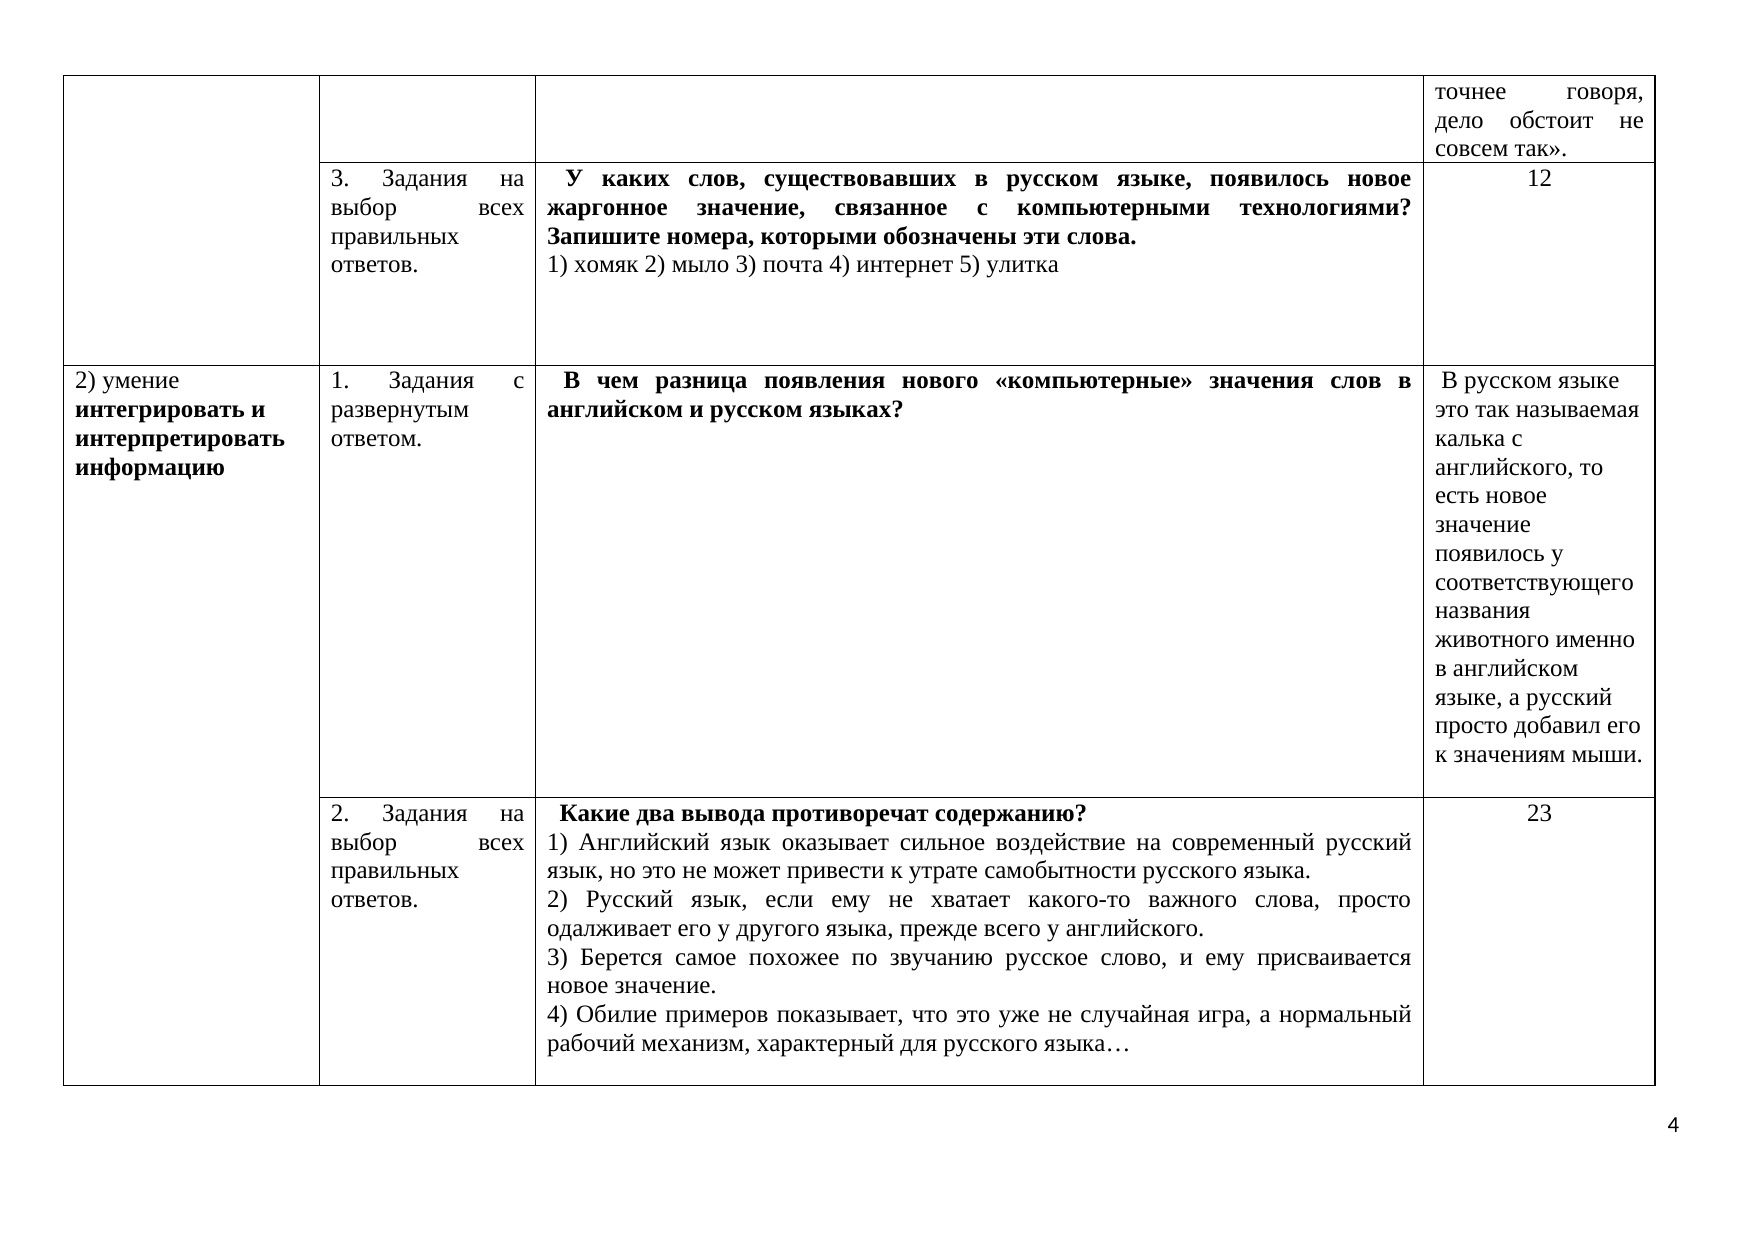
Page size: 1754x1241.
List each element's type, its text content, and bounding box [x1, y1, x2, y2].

table_cell 1. Задания с развернутым ответом. [320, 366, 535, 797]
table_cell В русском языке это так называемая калька с английского, то есть новое значение появилось у соответствующего названия животного именно в английском языке, а русский просто добавил его к значениям мыши. [1424, 366, 1654, 797]
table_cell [536, 798, 1423, 1085]
table_cell 23 [1424, 798, 1654, 1085]
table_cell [1424, 76, 1654, 162]
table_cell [320, 76, 535, 162]
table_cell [320, 798, 535, 1085]
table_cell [536, 76, 1423, 162]
table_cell 12 [1424, 163, 1654, 364]
table_cell 3. Задания на выбор всех правильных ответов. [320, 163, 535, 364]
table_cell 2) умение интегрировать и интерпретировать информацию [64, 366, 319, 1085]
table_cell В чем разница появления нового «компьютерные» значения слов в английском и русском языках? [536, 366, 1423, 797]
table_cell У каких слов, существовавших в русском языке, появилось новое жаргонное значение, связанное с компьютерными технологиями? Запишите номера, которыми обозначены эти слова. 1) хомяк 2) мыло 3) почта 4) интернет 5) улитка [536, 163, 1423, 364]
